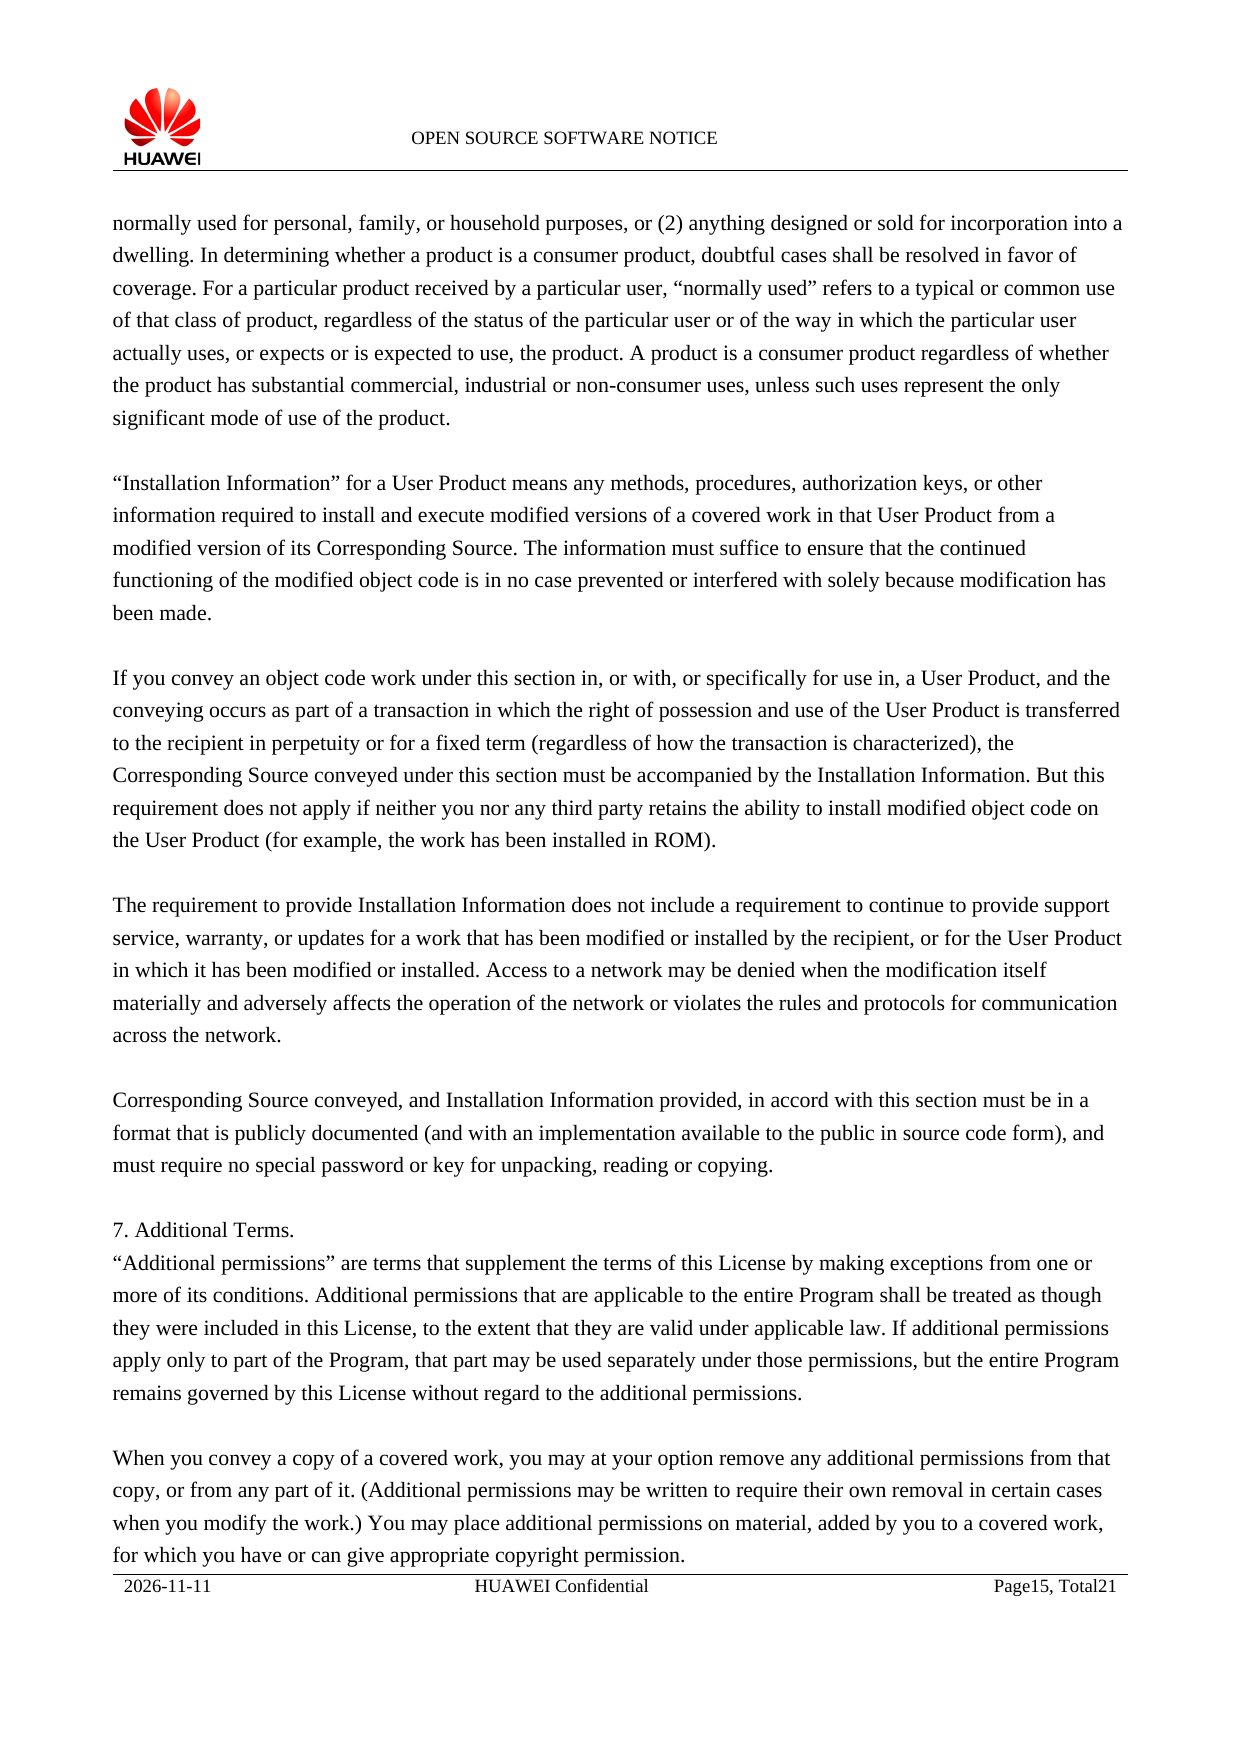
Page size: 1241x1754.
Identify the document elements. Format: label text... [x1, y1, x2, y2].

picture [124, 88, 201, 165]
